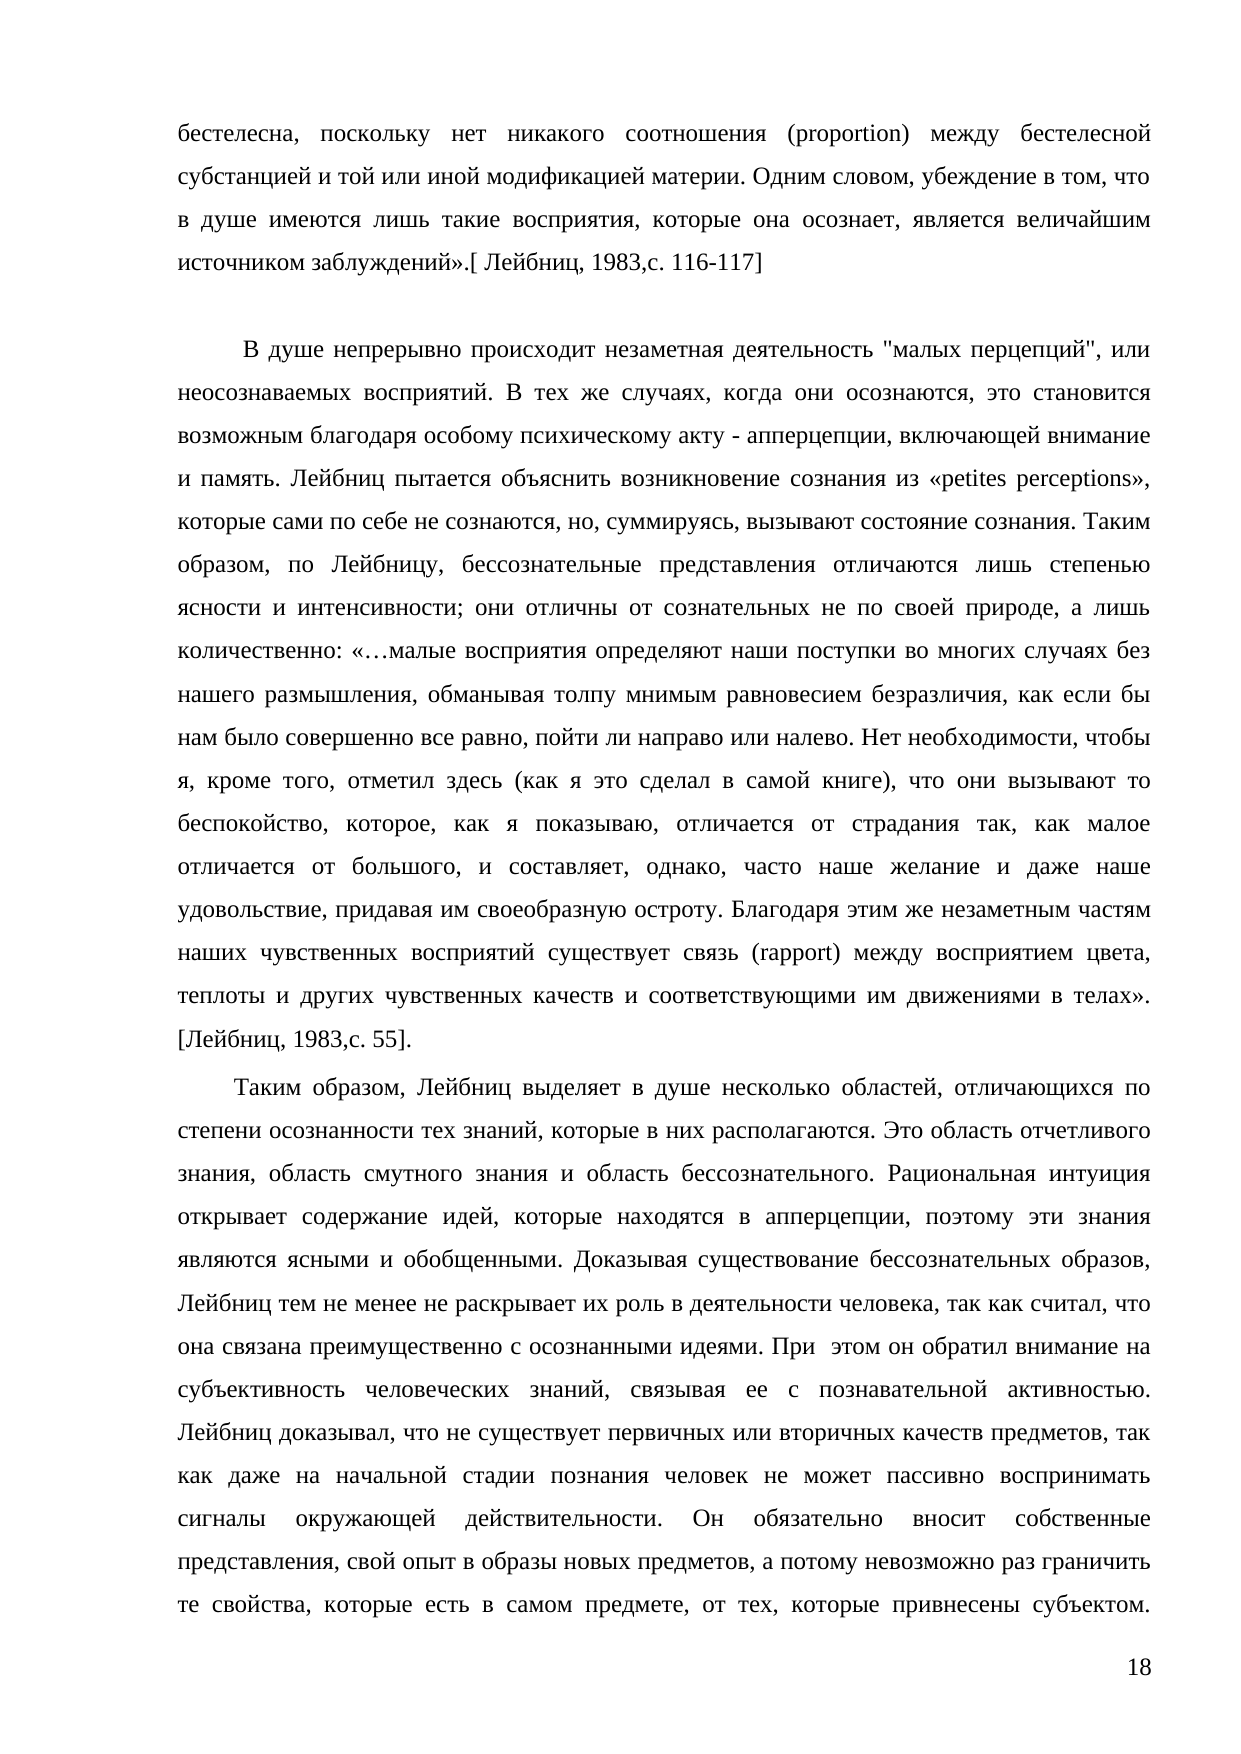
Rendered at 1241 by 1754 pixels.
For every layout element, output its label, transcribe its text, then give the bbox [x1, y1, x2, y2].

text В душе непрерывно происходит незаметная деятельность "малых перцепций", или неосознаваемых восприятий. В тех же случаях, когда они осознаются, это становится возможным благодаря особому психическому акту - апперцепции, включающей внимание и память. Лейбниц пытается объяснить возникновение сознания из «petites perceptions», которые сами по себе не сознаются, но, суммируясь, вызывают состояние сознания. Таким образом, по Лейбницу, бессознательные представления отличаются лишь степенью ясности и интенсивности; они отличны от сознательных не по своей природе, а лишь количественно: «…малые восприятия определяют наши поступки во многих случаях без нашего размышления, обманывая толпу мнимым равновесием безразличия, как если бы нам было совершенно все равно, пойти ли направо или налево. Нет необходимости, чтобы я, кроме того, отметил здесь (как я это сделал в самой книге), что они вызывают то беспокойство, которое, как я показываю, отличается от страдания так, как малое отличается от большого, и составляет, однако, часто наше желание и даже наше удовольствие, придавая им своеобразную остроту. Благодаря этим же незаметным частям наших чувственных восприятий существует связь (rapport) между восприятием цвета, теплоты и других чувственных качеств и соответствующими им движениями в телах». [Лейбниц, 1983,с. 55]. [177, 334, 1152, 1052]
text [177, 118, 1152, 276]
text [177, 1072, 1152, 1618]
